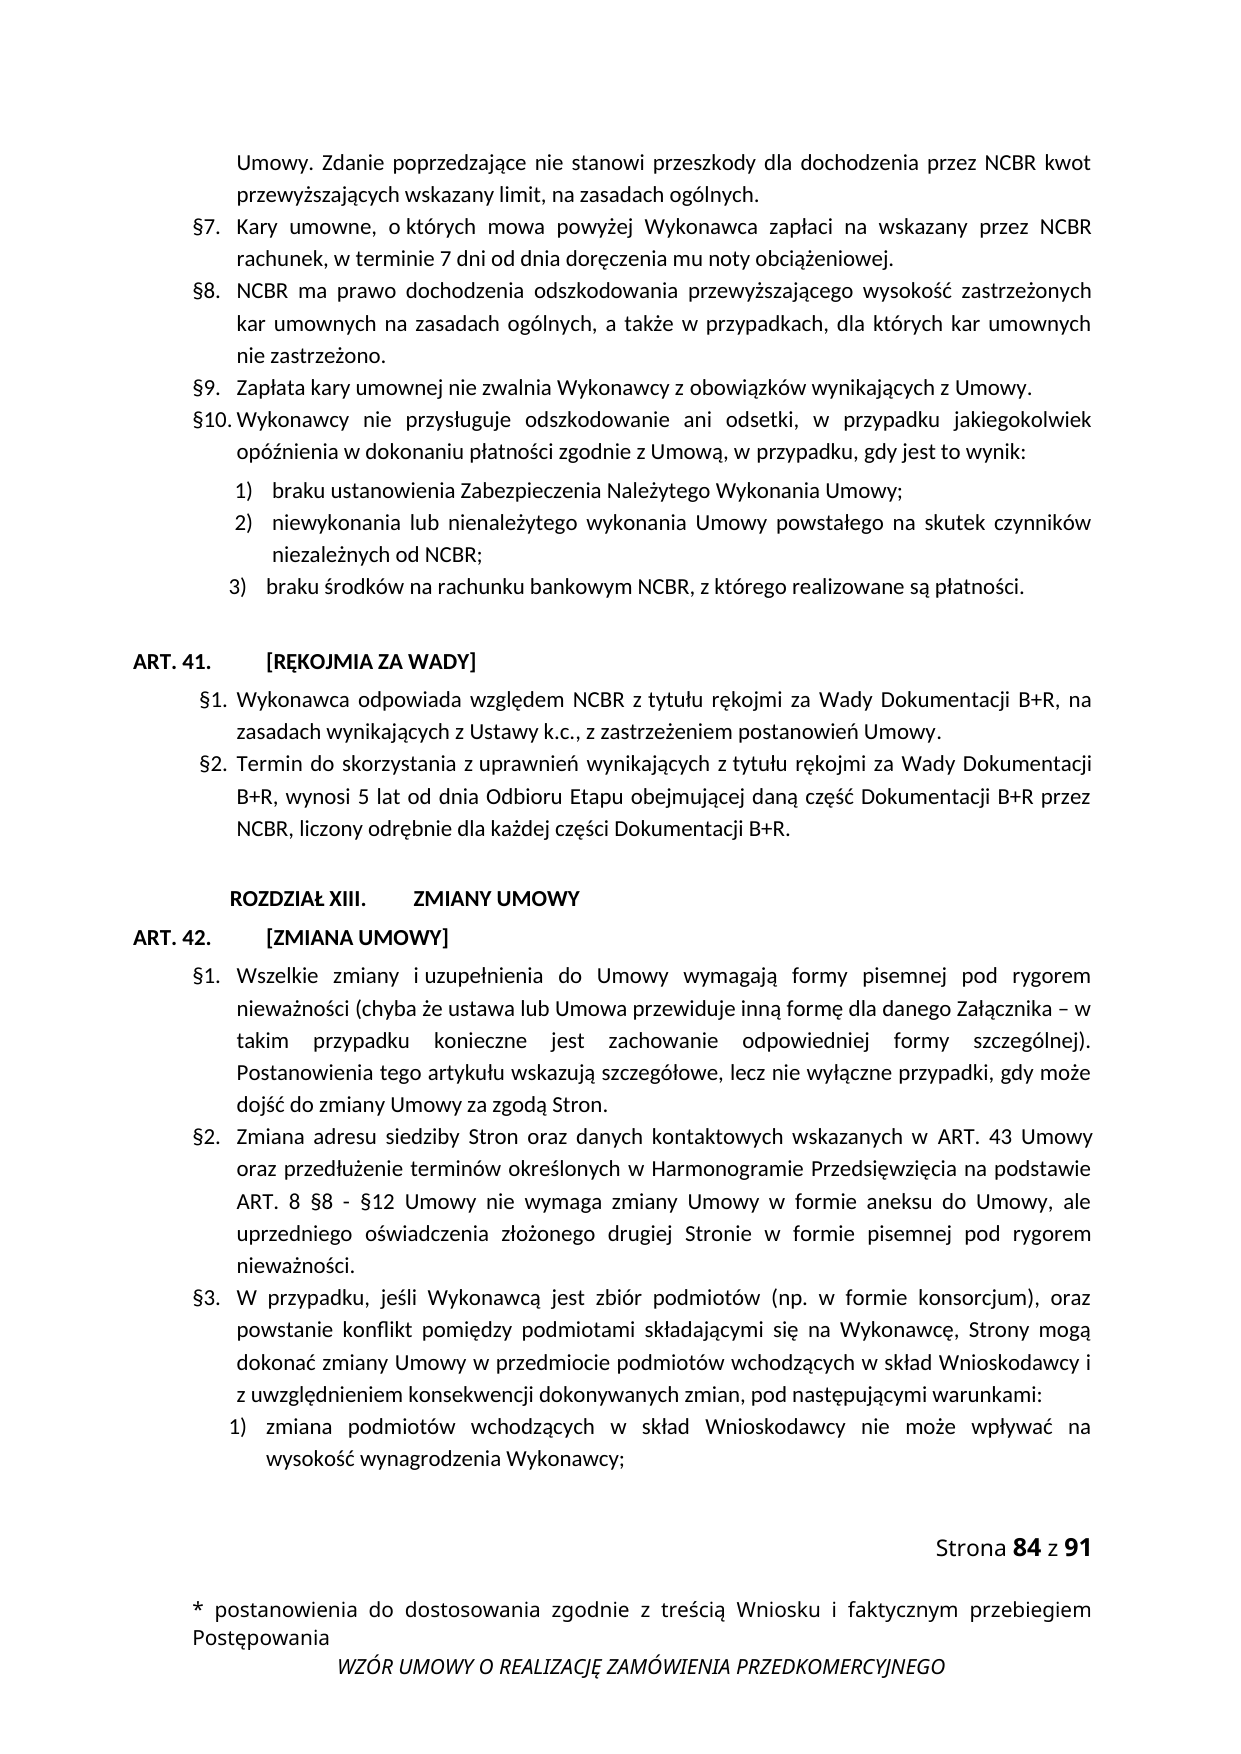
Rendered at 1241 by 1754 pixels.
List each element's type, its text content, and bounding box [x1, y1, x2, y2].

subtitle [ZMIANA UMOWY] [133, 923, 1093, 951]
list W przypadku, jeśli Wykonawcą jest zbiór podmiotów (np. w formie konsorcjum), oraz powstanie konflikt pomiędzy podmiotami składającymi się na Wykonawcę, Strony mogą dokonać zmiany Umowy w przedmiocie podmiotów wchodzących w skład Wnioskodawcy i z uwzględnieniem konsekwencji dokonywanych zmian, pod następującymi warunkami: [192, 1283, 1093, 1408]
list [192, 148, 1093, 208]
subtitle ZMIANY UMOWY [229, 884, 1093, 913]
list Zmiana adresu siedziby Stron oraz danych kontaktowych wskazanych w ART. 43 Umowy oraz przedłużenie terminów określonych w Harmonogramie Przedsięwzięcia na podstawie ART. 8 §8 - §12 Umowy nie wymaga zmiany Umowy w formie aneksu do Umowy, ale uprzedniego oświadczenia złożonego drugiej Stronie w formie pisemnej pod rygorem nieważności. [192, 1122, 1093, 1279]
list Wykonawcy nie przysługuje odszkodowanie ani odsetki, w przypadku jakiegokolwiek opóźnienia w dokonaniu płatności zgodnie z Umową, w przypadku, gdy jest to wynik: [192, 405, 1093, 465]
list braku ustanowienia Zabezpieczenia Należytego Wykonania Umowy; [234, 476, 1093, 504]
list Kary umowne, o których mowa powyżej Wykonawca zapłaci na wskazany przez NCBR rachunek, w terminie 7 dni od dnia doręczenia mu noty obciążeniowej. [192, 212, 1093, 272]
list NCBR ma prawo dochodzenia odszkodowania przewyższającego wysokość zastrzeżonych kar umownych na zasadach ogólnych, a także w przypadkach, dla których kar umownych nie zastrzeżono. [192, 276, 1093, 369]
list Wykonawca odpowiada względem NCBR z tytułu rękojmi za Wady Dokumentacji B+R, na zasadach wynikających z Ustawy k.c., z zastrzeżeniem postanowień Umowy. [199, 685, 1093, 745]
list niewykonania lub nienależytego wykonania Umowy powstałego na skutek czynników niezależnych od NCBR; [234, 508, 1093, 568]
list Termin do skorzystania z uprawnień wynikających z tytułu rękojmi za Wady Dokumentacji B+R, wynosi 5 lat od dnia Odbioru Etapu obejmującej daną część Dokumentacji B+R przez NCBR, liczony odrębnie dla każdej części Dokumentacji B+R. [199, 749, 1093, 842]
list braku środków na rachunku bankowym NCBR, z którego realizowane są płatności. [228, 572, 1093, 600]
list zmiana podmiotów wchodzących w skład Wnioskodawcy nie może wpływać na wysokość wynagrodzenia Wykonawcy; [228, 1412, 1093, 1472]
list Zapłata kary umownej nie zwalnia Wykonawcy z obowiązków wynikających z Umowy. [192, 373, 1093, 401]
list Wszelkie zmiany i uzupełnienia do Umowy wymagają formy pisemnej pod rygorem nieważności (chyba że ustawa lub Umowa przewiduje inną formę dla danego Załącznika – w takim przypadku konieczne jest zachowanie odpowiedniej formy szczególnej). Postanowienia tego artykułu wskazują szczegółowe, lecz nie wyłączne przypadki, gdy może dojść do zmiany Umowy za zgodą Stron. [192, 961, 1093, 1118]
subtitle [RĘKOJMIA ZA WADY] [133, 647, 1093, 675]
